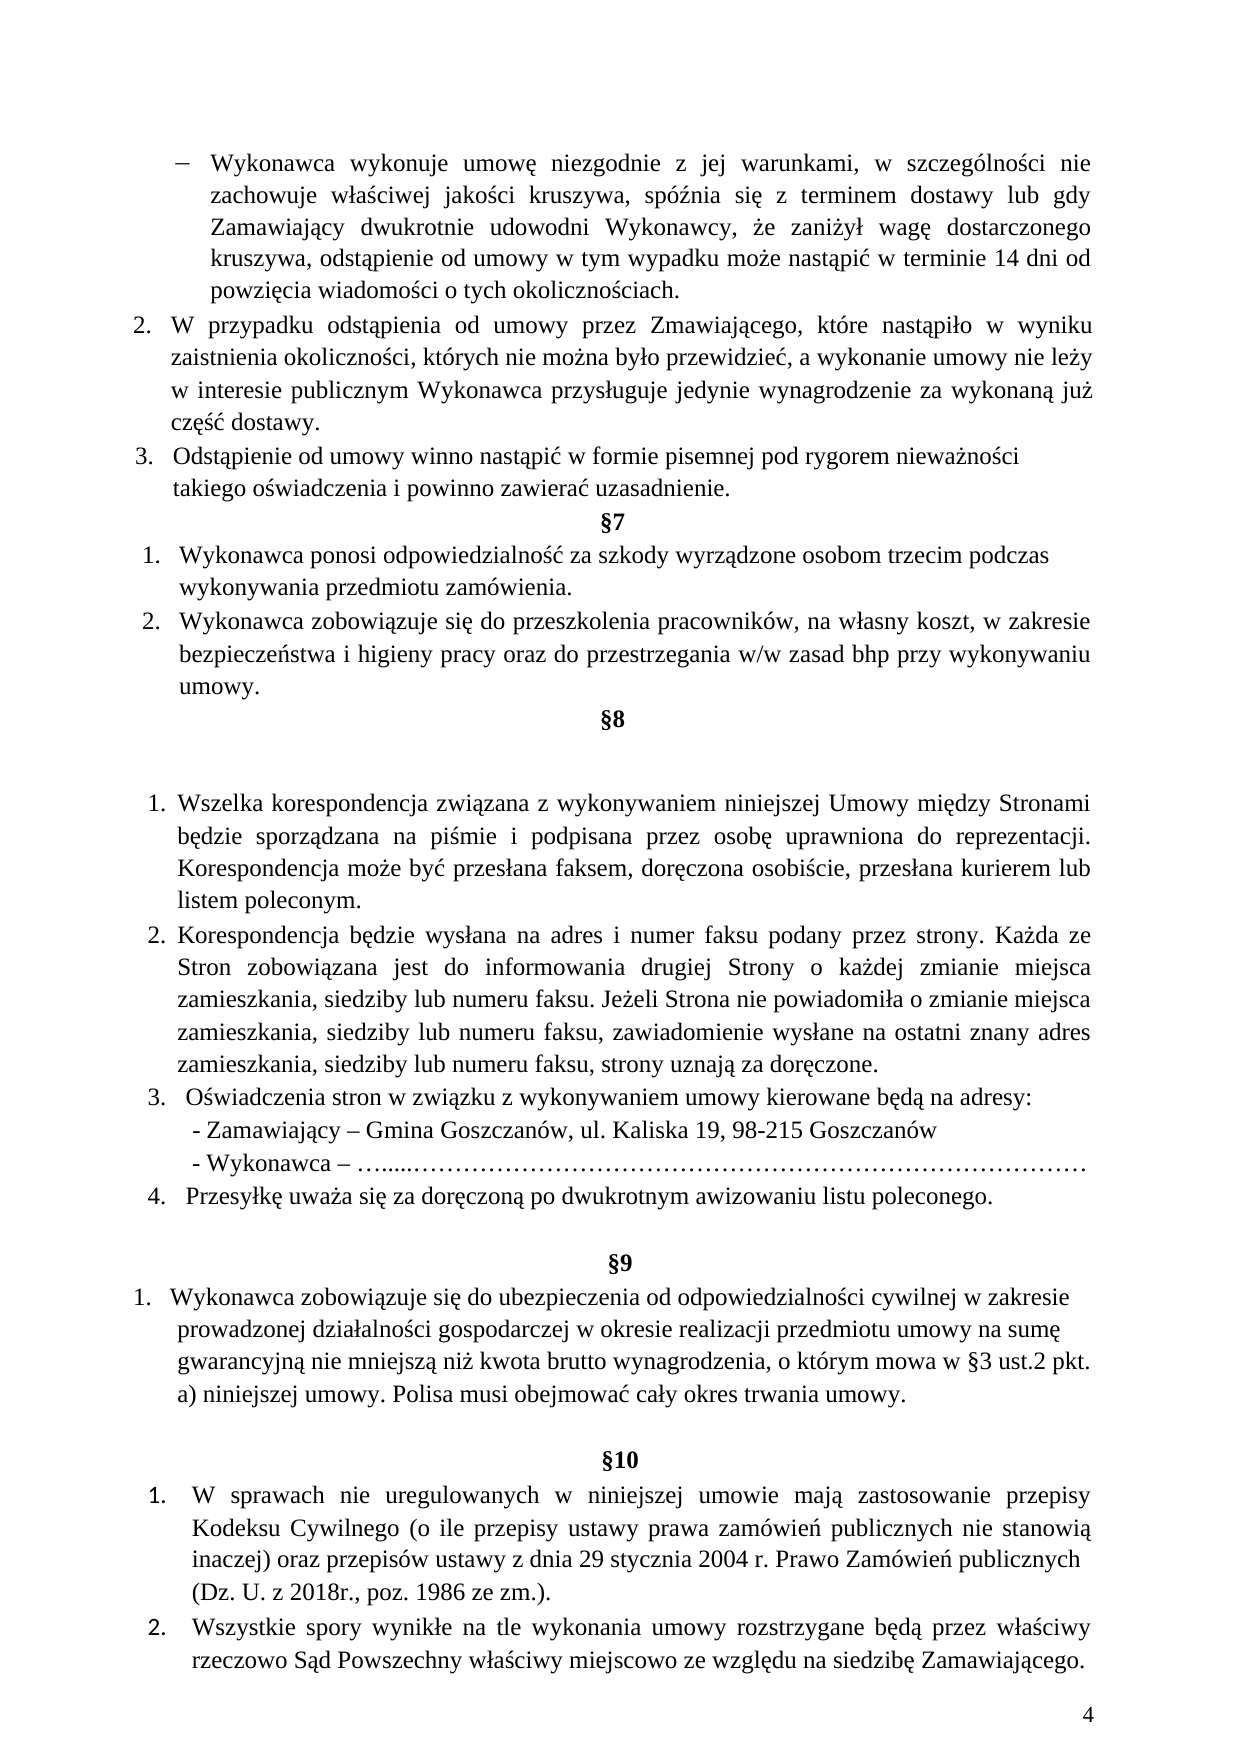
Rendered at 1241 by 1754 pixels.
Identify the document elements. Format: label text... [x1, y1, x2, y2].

list Korespondencja będzie wysłana na adres i numer faksu podany przez strony. Każda ze Stron zobowiązana jest do informowania drugiej Strony o każdej zmianie miejsca zamieszkania, siedziby lub numeru faksu. Jeżeli Strona nie powiadomiła o zmianie miejsca zamieszkania, siedziby lub numeru faksu, zawiadomienie wysłane na ostatni znany adres zamieszkania, siedziby lub numeru faksu, strony uznają za doręczone. [147, 920, 1092, 1078]
list Wykonawca ponosi odpowiedzialność za szkody wyrządzone osobom trzecim podczas wykonywania przedmiotu zamówienia. [142, 541, 1092, 601]
list Wszystkie spory wynikłe na tle wykonania umowy rozstrzygane będą przez właściwy rzeczowo Sąd Powszechny właściwy miejscowo ze względu na siedzibę Zamawiającego. [147, 1611, 1092, 1673]
list Wszelka korespondencja związana z wykonywaniem niniejszej Umowy między Stronami będzie sporządzana na piśmie i podpisana przez osobę uprawniona do reprezentacji. Korespondencja może być przesłana faksem, doręczona osobiście, przesłana kurierem lub listem poleconym. [147, 788, 1092, 914]
text (Dz. U. z 2018r., poz. 1986 ze zm.). [192, 1577, 1094, 1605]
list Wykonawca zobowiązuje się do przeszkolenia pracowników, na własny koszt, w zakresie bezpieczeństwa i higieny pracy oraz do przestrzegania w/w zasad bhp przy wykonywaniu umowy. [142, 606, 1092, 700]
list Wykonawca – ….....……………………………………………………………………… [192, 1148, 1094, 1177]
list W sprawach nie uregulowanych w niniejszej umowie mają zastosowanie przepisy Kodeksu Cywilnego (o ile przepisy ustawy prawa zamówień publicznych nie stanowią inaczej) oraz przepisów ustawy z dnia 29 stycznia 2004 r. Prawo Zamówień publicznych [147, 1480, 1092, 1573]
list Wykonawca wykonuje umowę niezgodnie z jej warunkami, w szczególności nie zachowuje właściwej jakości kruszywa, spóźnia się z terminem dostawy lub gdy Zamawiający dwukrotnie udowodni Wykonawcy, że zaniżył wagę dostarczonego kruszywa, odstąpienie od umowy w tym wypadku może nastąpić w terminie 14 dni od powzięcia wiadomości o tych okolicznościach. [172, 148, 1092, 304]
text §10 [133, 1445, 1107, 1474]
text §7 [133, 507, 1092, 535]
list Oświadczenia stron w związku z wykonywaniem umowy kierowane będą na adresy: [147, 1082, 1094, 1111]
text §8 [133, 704, 1092, 733]
list W przypadku odstąpienia od umowy przez Zmawiającego, które nastąpiło w wyniku zaistnienia okoliczności, których nie można było przewidzieć, a wykonanie umowy nie leży w interesie publicznym Wykonawca przysługuje jedynie wynagrodzenie za wykonaną już część dostawy. [133, 310, 1094, 436]
list Zamawiający – Gmina Goszczanów, ul. Kaliska 19, 98-215 Goszczanów [192, 1115, 1094, 1144]
list Odstąpienie od umowy winno nastąpić w formie pisemnej pod rygorem nieważności takiego oświadczenia i powinno zawierać uzasadnienie. [135, 441, 1092, 502]
list Wykonawca zobowiązuje się do ubezpieczenia od odpowiedzialności cywilnej w zakresie prowadzonej działalności gospodarczej w okresie realizacji przedmiotu umowy na sumę gwarancyjną nie mniejszą niż kwota brutto wynagrodzenia, o którym mowa w §3 ust.2 pkt. a) niniejszej umowy. Polisa musi obejmować cały okres trwania umowy. [133, 1282, 1094, 1408]
list Przesyłkę uważa się za doręczoną po dwukrotnym awizowaniu listu poleconego. [147, 1181, 1094, 1210]
text §9 [133, 1248, 1107, 1277]
